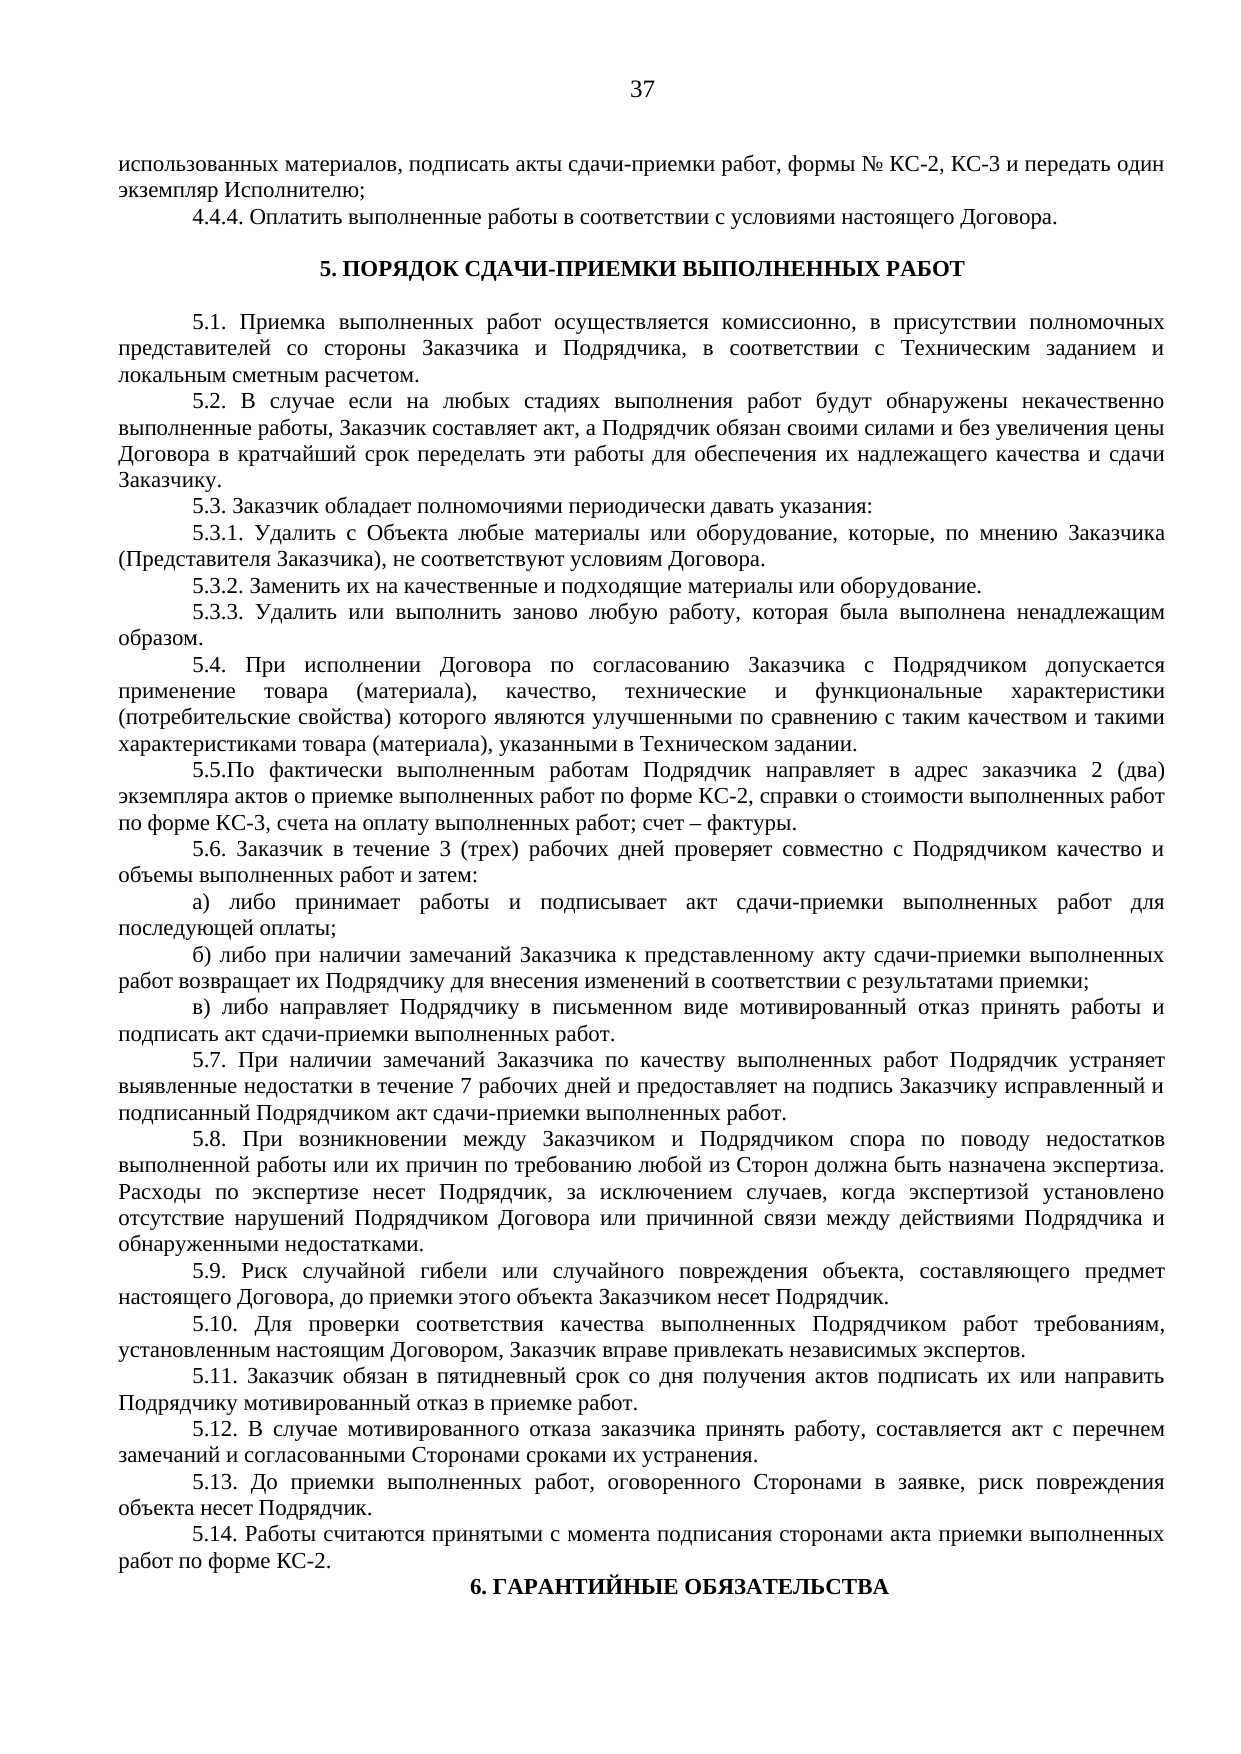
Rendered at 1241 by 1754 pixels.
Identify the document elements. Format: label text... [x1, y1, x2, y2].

text 5.4. При исполнении Договора по согласованию Заказчика с Подрядчиком допускается применение товара (материала), качество, технические и функциональные характеристики (потребительские свойства) которого являются улучшенными по сравнению с таким качеством и такими характеристиками товара (материала), указанными в Техническом задании. [118, 651, 1167, 756]
text 5.2. В случае если на любых стадиях выполнения работ будут обнаружены некачественно выполненные работы, Заказчик составляет акт, а Подрядчик обязан своими силами и без увеличения цены Договора в кратчайший срок переделать эти работы для обеспечения их надлежащего качества и сдачи Заказчику. [118, 387, 1167, 493]
text 5.9. Риск случайной гибели или случайного повреждения объекта, составляющего предмет настоящего Договора, до приемки этого объекта Заказчиком несет Подрядчик. [118, 1257, 1167, 1309]
text а) либо принимает работы и подписывает акт сдачи-приемки выполненных работ для последующей оплаты; [118, 888, 1167, 941]
text 5.3.1. Удалить с Объекта любые материалы или оборудование, которые, по мнению Заказчика (Представителя Заказчика), не соответствуют условиям Договора. [118, 519, 1167, 572]
text 5.1. Приемка выполненных работ осуществляется комиссионно, в присутствии полномочных представителей со стороны Заказчика и Подрядчика, в соответствии с Техническим заданием и локальным сметным расчетом. [118, 308, 1167, 387]
text 5.3. Заказчик обладает полномочиями периодически давать указания: [118, 493, 1167, 519]
text в) либо направляет Подрядчику в письменном виде мотивированный отказ принять работы и подписать акт сдачи-приемки выполненных работ. [118, 993, 1167, 1046]
text б) либо при наличии замечаний Заказчика к представленному акту сдачи-приемки выполненных работ возвращает их Подрядчику для внесения изменений в соответствии с результатами приемки; [118, 941, 1167, 993]
text 5.6. Заказчик в течение 3 (трех) рабочих дней проверяет совместно с Подрядчиком качество и объемы выполненных работ и затем: [118, 835, 1167, 888]
text 5.7. При наличии замечаний Заказчика по качеству выполненных работ Подрядчик устраняет выявленные недостатки в течение 7 рабочих дней и предоставляет на подпись Заказчику исправленный и подписанный Подрядчиком акт сдачи-приемки выполненных работ. [118, 1046, 1167, 1125]
text 5.3.3. Удалить или выполнить заново любую работу, которая была выполнена ненадлежащим образом. [118, 598, 1167, 651]
text 5.8. При возникновении между Заказчиком и Подрядчиком спора по поводу недостатков выполненной работы или их причин по требованию любой из Сторон должна быть назначена экспертиза. Расходы по экспертизе несет Подрядчик, за исключением случаев, когда экспертизой установлено отсутствие нарушений Подрядчиком Договора или причинной связи между действиями Подрядчика и обнаруженными недостатками. [118, 1125, 1167, 1257]
text 5.12. В случае мотивированного отказа заказчика принять работу, составляется акт с перечнем замечаний и согласованными Сторонами сроками их устранения. [118, 1415, 1167, 1468]
text 5.10. Для проверки соответствия качества выполненных Подрядчиком работ требованиям, установленным настоящим Договором, Заказчик вправе привлекать независимых экспертов. [118, 1309, 1167, 1362]
text 5.13. До приемки выполненных работ, оговоренного Сторонами в заявке, риск повреждения объекта несет Подрядчик. [118, 1468, 1167, 1520]
text 5.3.2. Заменить их на качественные и подходящие материалы или оборудование. [118, 572, 1167, 598]
text 5.11. Заказчик обязан в пятидневный срок со дня получения актов подписать их или направить Подрядчику мотивированный отказ в приемке работ. [118, 1362, 1167, 1415]
text 6. ГАРАНТИЙНЫЕ ОБЯЗАТЕЛЬСТВА [118, 1573, 1167, 1599]
text 5.14. Работы считаются принятыми с момента подписания сторонами акта приемки выполненных работ по форме КС-2. [118, 1520, 1167, 1573]
text 5.5.По фактически выполненным работам Подрядчик направляет в адрес заказчика 2 (два) экземпляра актов о приемке выполненных работ по форме КС-2, справки о стоимости выполненных работ по форме КС-3, счета на оплату выполненных работ; счет – фактуры. [118, 756, 1167, 835]
text 5. ПОРЯДОК СДАЧИ-ПРИЕМКИ ВЫПОЛНЕННЫХ РАБОТ [118, 255, 1167, 282]
text 4.4.4. Оплатить выполненные работы в соответствии с условиями настоящего Договора. [118, 203, 1167, 229]
